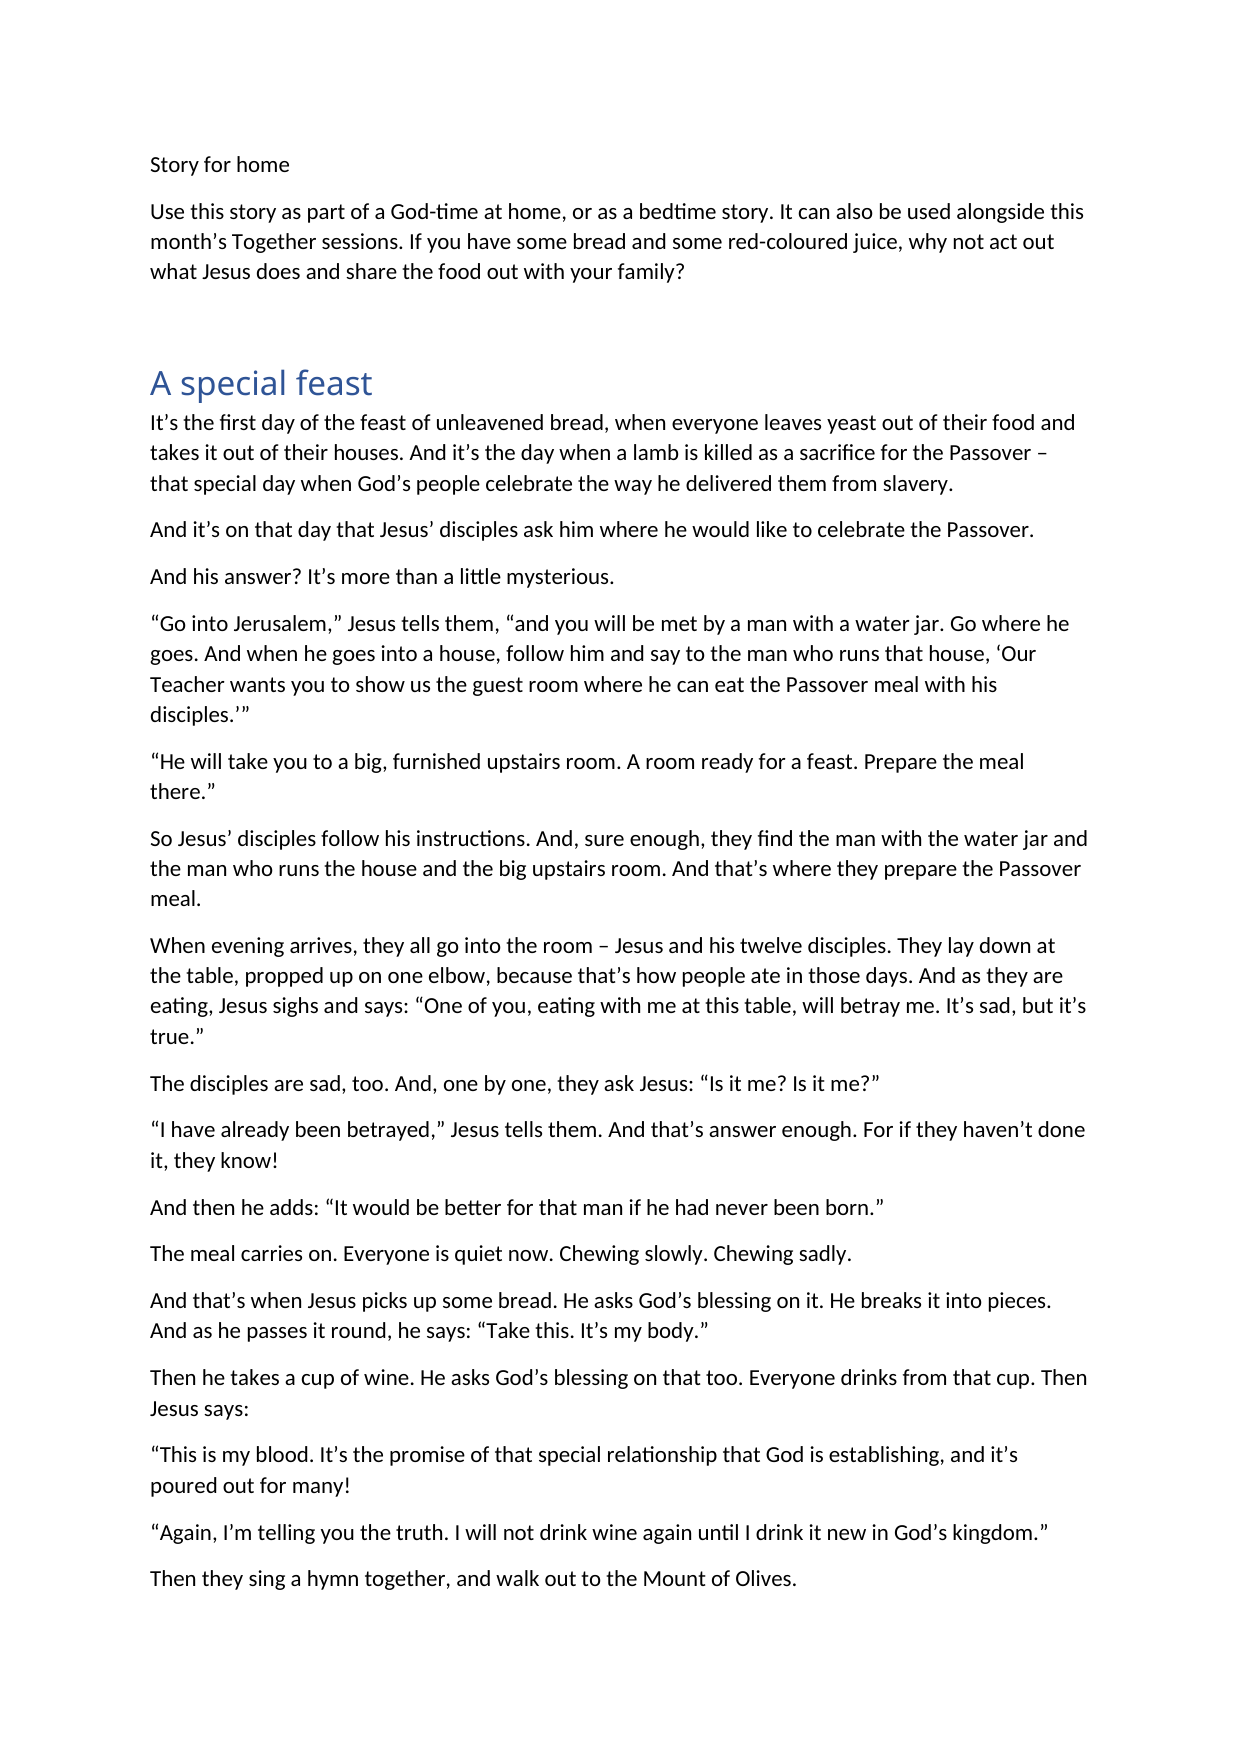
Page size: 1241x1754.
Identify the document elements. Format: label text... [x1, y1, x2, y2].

text It’s the first day of the feast of unleavened bread, when everyone leaves yeast out of their food and takes it out of their houses. And it’s the day when a lamb is killed as a sacrifice for the Passover – that special day when God’s people celebrate the way he delivered them from slavery. [150, 408, 1090, 497]
text “Go into Jerusalem,” Jesus tells them, “and you will be met by a man with a water jar. Go where he goes. And when he goes into a house, follow him and say to the man who runs that house, ‘Our Teacher wants you to show us the guest room where he can eat the Passover meal with his disciples.’” [150, 609, 1090, 728]
text And it’s on that day that Jesus’ disciples ask him where he would like to celebrate the Passover. [150, 516, 1090, 544]
text Then he takes a cup of wine. He asks God’s blessing on that too. Everyone drinks from that cup. Then Jesus says: [150, 1363, 1090, 1422]
subtitle A special feast [150, 359, 1090, 405]
text Then they sing a hymn together, and walk out to the Mount of Olives. [150, 1564, 1090, 1593]
text When evening arrives, they all go into the room – Jesus and his twelve disciples. They lay down at the table, propped up on one elbow, because that’s how people ate in those days. And as they are eating, Jesus sighs and says: “One of you, eating with me at this table, will betray me. It’s sad, but it’s true.” [150, 931, 1090, 1050]
text Story for home [150, 150, 1090, 178]
text And that’s when Jesus picks up some bread. He asks God’s blessing on it. He breaks it into pieces. And as he passes it round, he says: “Take this. It’s my body.” [150, 1286, 1090, 1345]
text Use this story as part of a God-time at home, or as a bedtime story. It can also be used alongside this month’s Together sessions. If you have some bread and some red-coloured juice, why not act out what Jesus does and share the food out with your family? [150, 197, 1090, 285]
text “I have already been betrayed,” Jesus tells them. And that’s answer enough. For if they haven’t done it, they know! [150, 1116, 1090, 1174]
text “He will take you to a big, furnished upstairs room. A room ready for a feast. Prepare the meal there.” [150, 747, 1090, 805]
text The disciples are sad, too. And, one by one, they ask Jesus: “Is it me? Is it me?” [150, 1069, 1090, 1097]
text “Again, I’m telling you the truth. I will not drink wine again until I drink it new in God’s kingdom.” [150, 1518, 1090, 1546]
text So Jesus’ disciples follow his instructions. And, sure enough, they find the man with the water jar and the man who runs the house and the big upstairs room. And that’s where they prepare the Passover meal. [150, 824, 1090, 912]
text “This is my blood. It’s the promise of that special relationship that God is establishing, and it’s poured out for many! [150, 1441, 1090, 1499]
text And his answer? It’s more than a little mysterious. [150, 562, 1090, 591]
text The meal carries on. Everyone is quiet now. Chewing slowly. Chewing sadly. [150, 1239, 1090, 1268]
text And then he adds: “It would be better for that man if he had never been born.” [150, 1193, 1090, 1221]
